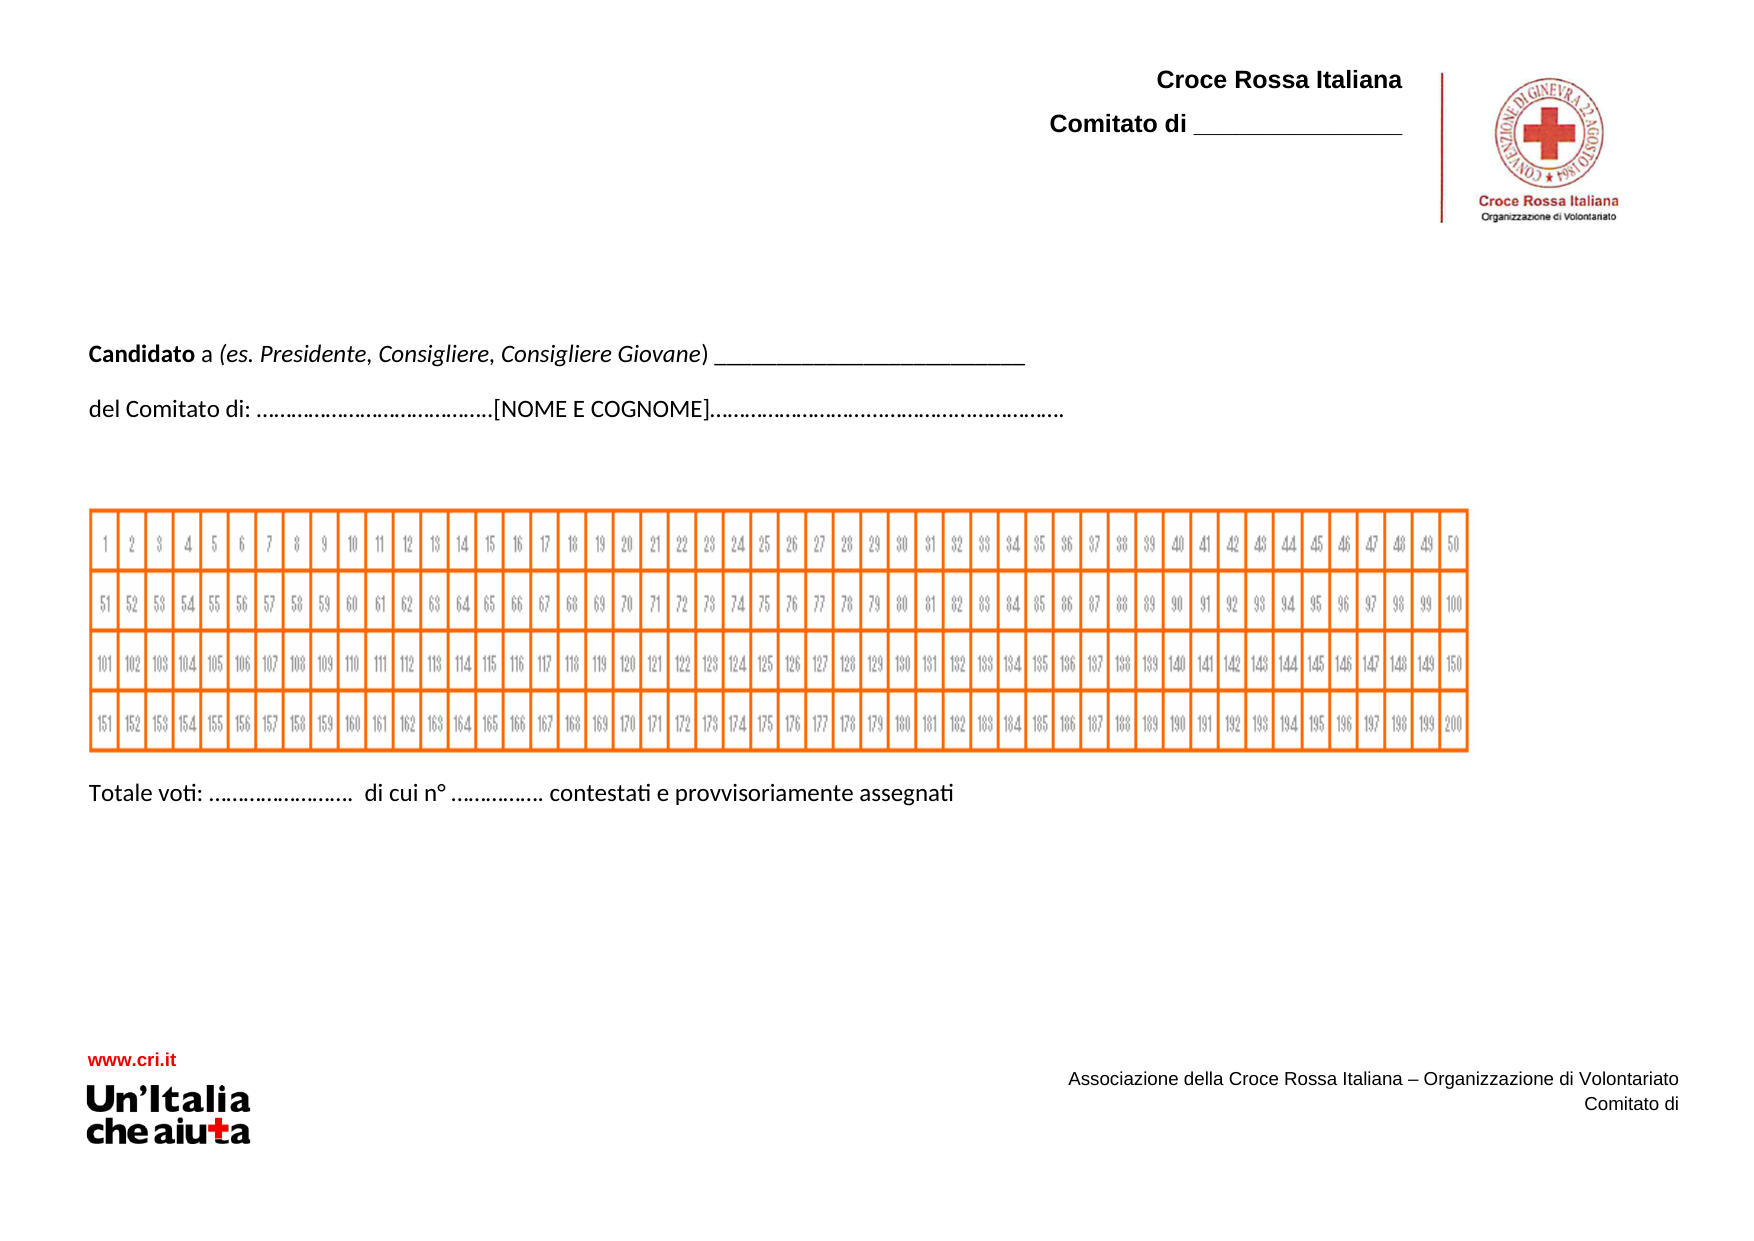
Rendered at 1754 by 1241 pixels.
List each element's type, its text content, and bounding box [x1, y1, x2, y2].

text Totale voti: ……………………. di cui n° ……………. contestati e provvisoriamente assegnati [89, 777, 1624, 808]
text del Comitato di: …………………………………..[NOME E COGNOME]………………………...…………...……………. [89, 394, 1624, 424]
picture [1435, 59, 1625, 227]
picture [86, 1085, 251, 1144]
text Candidato a (es. Presidente, Consigliere, Consigliere Giovane) _________________________ [89, 338, 1624, 368]
